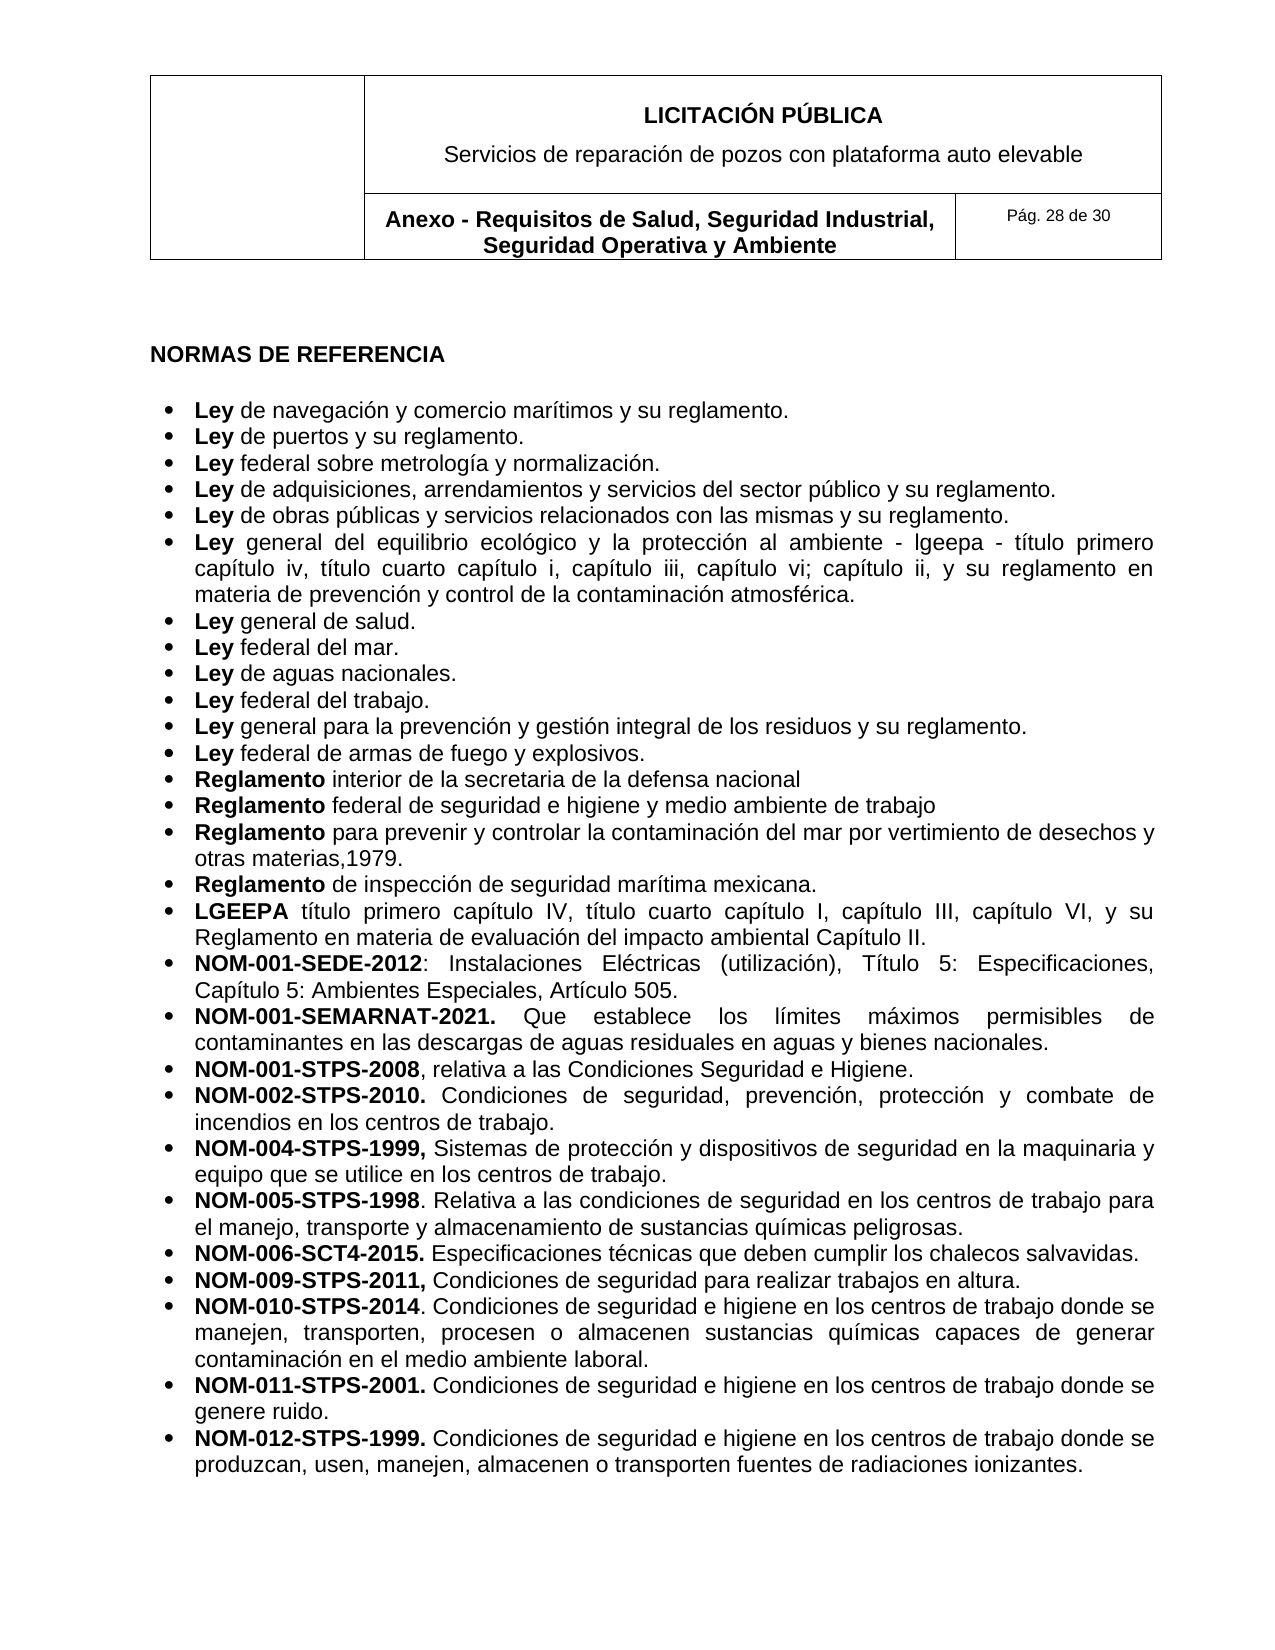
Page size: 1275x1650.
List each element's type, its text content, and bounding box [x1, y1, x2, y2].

list NOM-011-STPS-2001. Condiciones de seguridad e higiene en los centros de trabajo donde se genere ruido. [165, 1372, 1155, 1425]
list Reglamento para prevenir y controlar la contaminación del mar por vertimiento de desechos y otras materias,1979. [165, 818, 1155, 871]
list NOM-009-STPS-2011, Condiciones de seguridad para realizar trabajos en altura. [165, 1267, 1155, 1293]
list NOM-001-SEMARNAT-2021. Que establece los límites máximos permisibles de contaminantes en las descargas de aguas residuales en aguas y bienes nacionales. [165, 1003, 1155, 1056]
list Ley de adquisiciones, arrendamientos y servicios del sector público y su reglamento. [165, 476, 1155, 502]
list NOM-004-STPS-1999, Sistemas de protección y dispositivos de seguridad en la maquinaria y equipo que se utilice en los centros de trabajo. [165, 1135, 1155, 1187]
list Ley general del equilibrio ecológico y la protección al ambiente - lgeepa - título primero capítulo iv, título cuarto capítulo i, capítulo iii, capítulo vi; capítulo ii, y su reglamento en materia de prevención y control de la contaminación atmosférica. [165, 529, 1155, 608]
list Ley de navegación y comercio marítimos y su reglamento. [165, 397, 1155, 423]
list Ley general de salud. [165, 608, 1155, 634]
list Ley de aguas nacionales. [165, 660, 1155, 687]
list NOM-006-SCT4-2015. Especificaciones técnicas que deben cumplir los chalecos salvavidas. [165, 1240, 1155, 1267]
list Ley federal del mar. [165, 634, 1155, 660]
list LGEEPA título primero capítulo IV, título cuarto capítulo I, capítulo III, capítulo VI, y su Reglamento en materia de evaluación del impacto ambiental Capítulo II. [165, 898, 1155, 950]
list Ley general para la prevención y gestión integral de los residuos y su reglamento. [165, 713, 1155, 739]
list Ley federal sobre metrología y normalización. [165, 449, 1155, 476]
list Reglamento interior de la secretaria de la defensa nacional [165, 766, 1155, 792]
list Ley de obras públicas y servicios relacionados con las mismas y su reglamento. [165, 502, 1155, 529]
list NOM-012-STPS-1999. Condiciones de seguridad e higiene en los centros de trabajo donde se produzcan, usen, manejen, almacenen o transporten fuentes de radiaciones ionizantes. [165, 1425, 1155, 1477]
list Ley federal del trabajo. [165, 687, 1155, 713]
list NOM-010-STPS-2014. Condiciones de seguridad e higiene en los centros de trabajo donde se manejen, transporten, procesen o almacenen sustancias químicas capaces de generar contaminación en el medio ambiente laboral. [165, 1293, 1155, 1372]
list NOM-001-SEDE-2012: Instalaciones Eléctricas (utilización), Título 5: Especificaciones, Capítulo 5: Ambientes Especiales, Artículo 505. [165, 950, 1155, 1003]
list Ley federal de armas de fuego y explosivos. [165, 739, 1155, 766]
list Ley de puertos y su reglamento. [165, 423, 1155, 449]
subtitle NORMAS DE REFERENCIA [150, 341, 1155, 368]
list NOM-001-STPS-2008, relativa a las Condiciones Seguridad e Higiene. [165, 1056, 1155, 1082]
list Reglamento federal de seguridad e higiene y medio ambiente de trabajo [165, 792, 1155, 818]
list NOM-002-STPS-2010. Condiciones de seguridad, prevención, protección y combate de incendios en los centros de trabajo. [165, 1082, 1155, 1135]
list Reglamento de inspección de seguridad marítima mexicana. [165, 871, 1155, 898]
list NOM-005-STPS-1998. Relativa a las condiciones de seguridad en los centros de trabajo para el manejo, transporte y almacenamiento de sustancias químicas peligrosas. [165, 1187, 1155, 1240]
